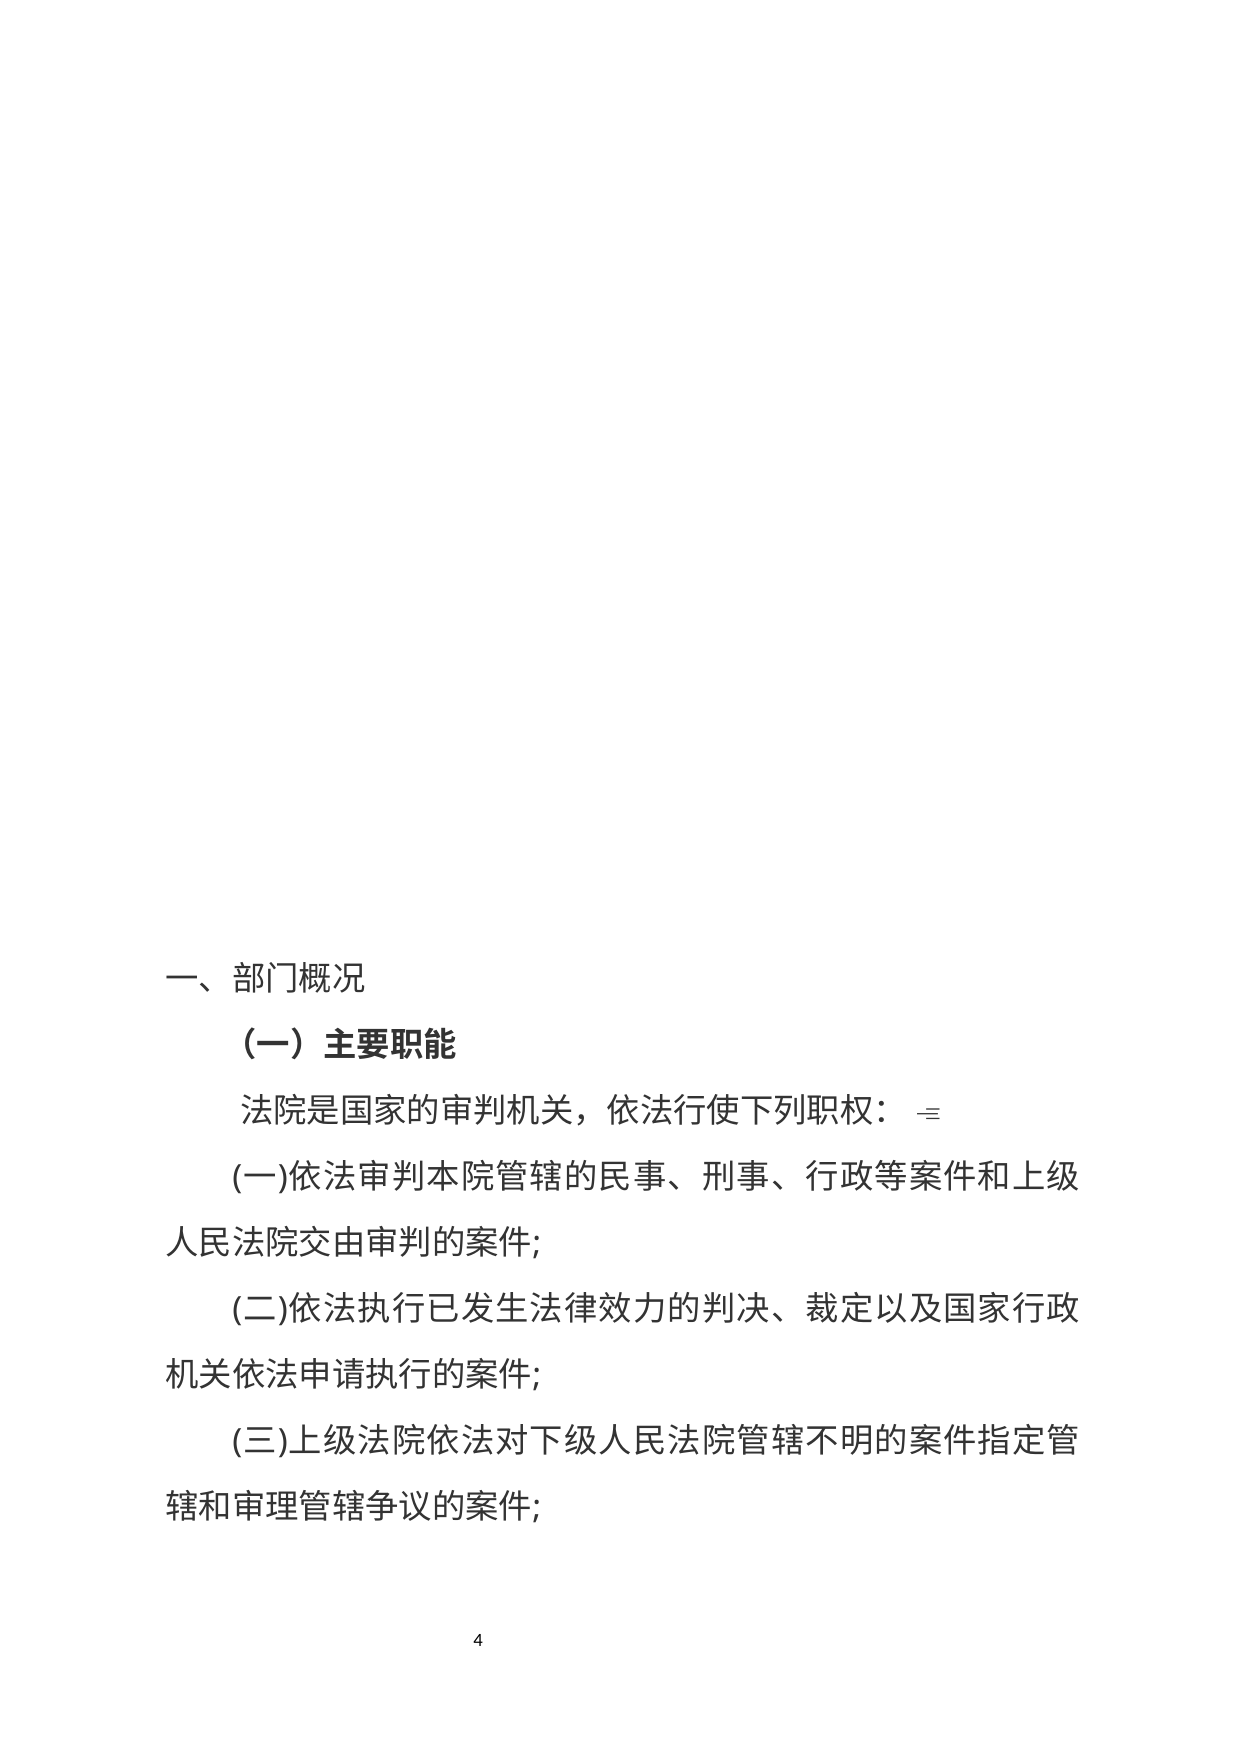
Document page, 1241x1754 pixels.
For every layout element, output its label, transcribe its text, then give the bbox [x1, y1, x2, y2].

text 一、部门概况 [165, 943, 1081, 1009]
text （一）主要职能 [173, 1009, 1073, 1075]
text (三)上级法院依法对下级人民法院管辖不明的案件指定管辖和审理管辖争议的案件; [165, 1405, 1081, 1537]
text (二)依法执行已发生法律效力的判决、裁定以及国家行政机关依法申请执行的案件; [165, 1273, 1081, 1405]
text (一)依法审判本院管辖的民事、刑事、行政等案件和上级人民法院交由审判的案件; [165, 1141, 1081, 1273]
text 法院是国家的审判机关，依法行使下列职权：  [173, 1075, 1073, 1141]
